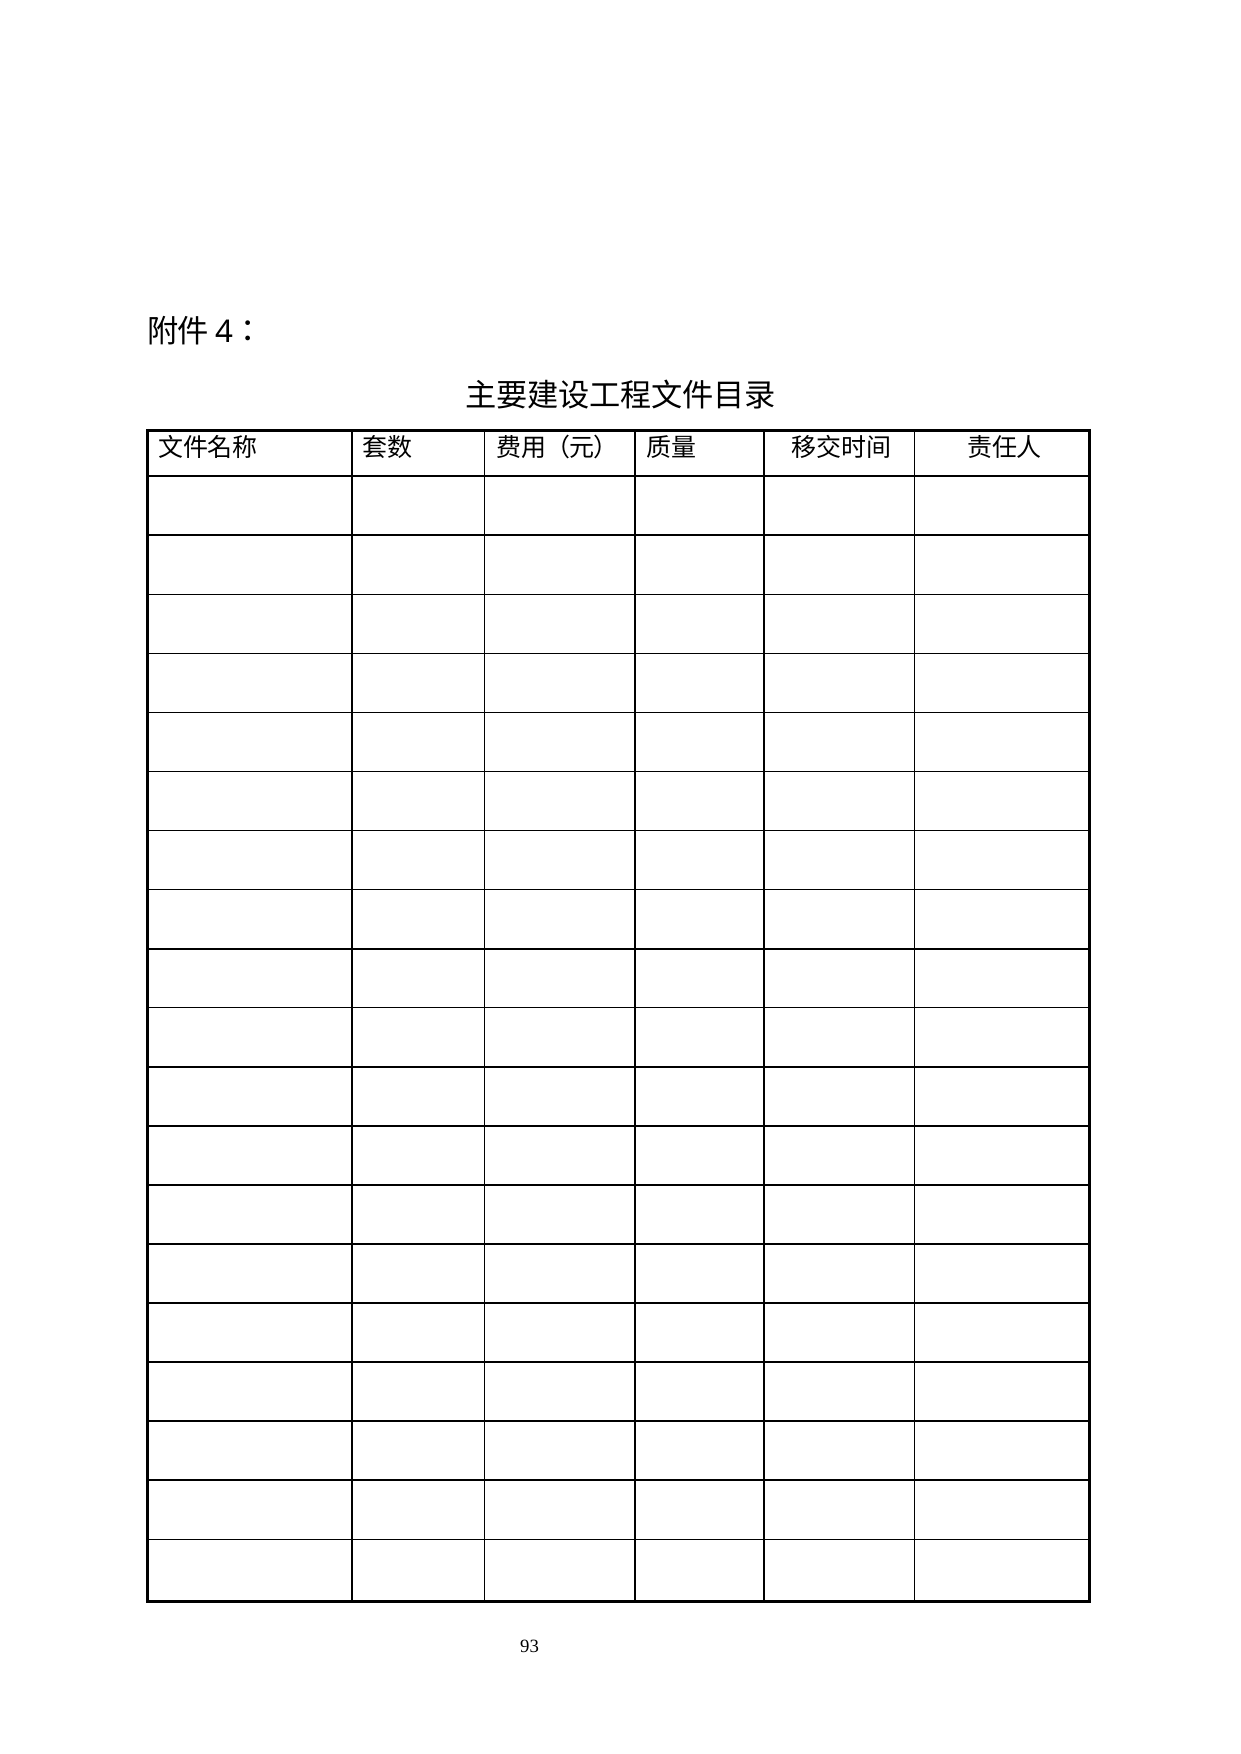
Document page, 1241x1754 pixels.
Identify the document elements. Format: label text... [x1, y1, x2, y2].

table_cell [636, 1363, 763, 1420]
table_cell [915, 950, 1088, 1007]
table_cell [485, 1008, 634, 1066]
table_cell [485, 1363, 634, 1420]
table_cell [485, 595, 634, 652]
table_cell [765, 1127, 914, 1184]
table_cell [149, 1363, 351, 1420]
table_cell [765, 595, 914, 652]
text 附件4： [148, 311, 1093, 350]
table_cell [915, 477, 1088, 534]
table_header 文件名称 [149, 432, 351, 475]
table_cell [485, 1540, 634, 1600]
table_cell [485, 1186, 634, 1243]
table_cell [149, 1540, 351, 1600]
table_cell [353, 713, 484, 771]
table_cell [915, 1245, 1088, 1302]
table_cell [636, 772, 763, 830]
table_cell [353, 1304, 484, 1361]
table_cell [485, 713, 634, 771]
table_cell [485, 1481, 634, 1538]
table_cell [915, 1481, 1088, 1538]
table_cell [915, 1422, 1088, 1479]
table_cell [915, 831, 1088, 889]
table_header 质量 [636, 432, 763, 475]
table_cell [915, 1540, 1088, 1600]
table_cell [149, 1304, 351, 1361]
table_cell [765, 772, 914, 830]
table_cell [149, 831, 351, 889]
table_cell [765, 536, 914, 593]
table_cell [915, 1304, 1088, 1361]
table_cell [149, 1186, 351, 1243]
table_header 费用（元） [485, 432, 634, 475]
table_cell [149, 1008, 351, 1066]
table_cell [149, 772, 351, 830]
table_cell [636, 1186, 763, 1243]
table_cell [353, 595, 484, 652]
table_cell [765, 1068, 914, 1125]
table_cell [149, 1068, 351, 1125]
table_cell [765, 1481, 914, 1538]
table_cell [149, 1245, 351, 1302]
table_cell [636, 831, 763, 889]
table_cell [353, 536, 484, 593]
table_cell [636, 1422, 763, 1479]
table_cell [915, 654, 1088, 712]
table_cell [353, 1422, 484, 1479]
table_cell [636, 595, 763, 652]
table_cell [765, 654, 914, 712]
table_cell [485, 1127, 634, 1184]
table_cell [149, 890, 351, 948]
table_cell [765, 890, 914, 948]
table_cell [915, 1127, 1088, 1184]
table_cell [353, 654, 484, 712]
table_cell [636, 477, 763, 534]
table_cell [915, 1186, 1088, 1243]
table_cell [915, 772, 1088, 830]
table_header 移交时间 [765, 432, 914, 475]
table_cell [636, 654, 763, 712]
table_cell [915, 713, 1088, 771]
table_cell [915, 536, 1088, 593]
table_cell [485, 654, 634, 712]
table_cell [353, 477, 484, 534]
table_cell [485, 536, 634, 593]
table_cell [353, 772, 484, 830]
table_cell [636, 950, 763, 1007]
table_cell [149, 1481, 351, 1538]
table_cell [765, 950, 914, 1007]
table_cell [636, 1127, 763, 1184]
table_header 套数 [353, 432, 484, 475]
table_cell [765, 1540, 914, 1600]
table_cell [636, 536, 763, 593]
table_cell [636, 1245, 763, 1302]
table_cell [765, 1186, 914, 1243]
table_cell [915, 595, 1088, 652]
table_cell [353, 1186, 484, 1243]
table_cell [353, 1363, 484, 1420]
table_cell [636, 1481, 763, 1538]
text 主要建设工程文件目录 [148, 375, 1093, 414]
table_cell [485, 890, 634, 948]
table_cell [485, 477, 634, 534]
table_cell [353, 1540, 484, 1600]
table_cell [636, 713, 763, 771]
table_cell [915, 1363, 1088, 1420]
table_cell [765, 1008, 914, 1066]
table_cell [636, 1068, 763, 1125]
table_cell [485, 1422, 634, 1479]
table_cell [765, 1304, 914, 1361]
table_cell [636, 890, 763, 948]
table_cell [915, 890, 1088, 948]
table_cell [765, 1363, 914, 1420]
table_cell [149, 654, 351, 712]
table_cell [765, 831, 914, 889]
table_cell [765, 1422, 914, 1479]
table_header 责任人 [915, 432, 1088, 475]
table_cell [353, 1008, 484, 1066]
table_cell [353, 1068, 484, 1125]
table_cell [636, 1304, 763, 1361]
table_cell [353, 1127, 484, 1184]
table_cell [485, 950, 634, 1007]
table_cell [636, 1540, 763, 1600]
table_cell [485, 772, 634, 830]
table_cell [149, 595, 351, 652]
table_cell [915, 1068, 1088, 1125]
table_cell [353, 1245, 484, 1302]
table_cell [765, 1245, 914, 1302]
table_cell [353, 1481, 484, 1538]
table_cell [149, 1127, 351, 1184]
table_cell [485, 1245, 634, 1302]
table_cell [485, 1304, 634, 1361]
table_cell [915, 1008, 1088, 1066]
table_cell [485, 1068, 634, 1125]
table_cell [765, 477, 914, 534]
table_cell [353, 890, 484, 948]
table_cell [765, 713, 914, 771]
table_cell [485, 831, 634, 889]
table_cell [149, 1422, 351, 1479]
table_cell [149, 713, 351, 771]
table_cell [353, 831, 484, 889]
table_cell [353, 950, 484, 1007]
table_cell [149, 477, 351, 534]
table_cell [149, 950, 351, 1007]
table_cell [149, 536, 351, 593]
table_cell [636, 1008, 763, 1066]
